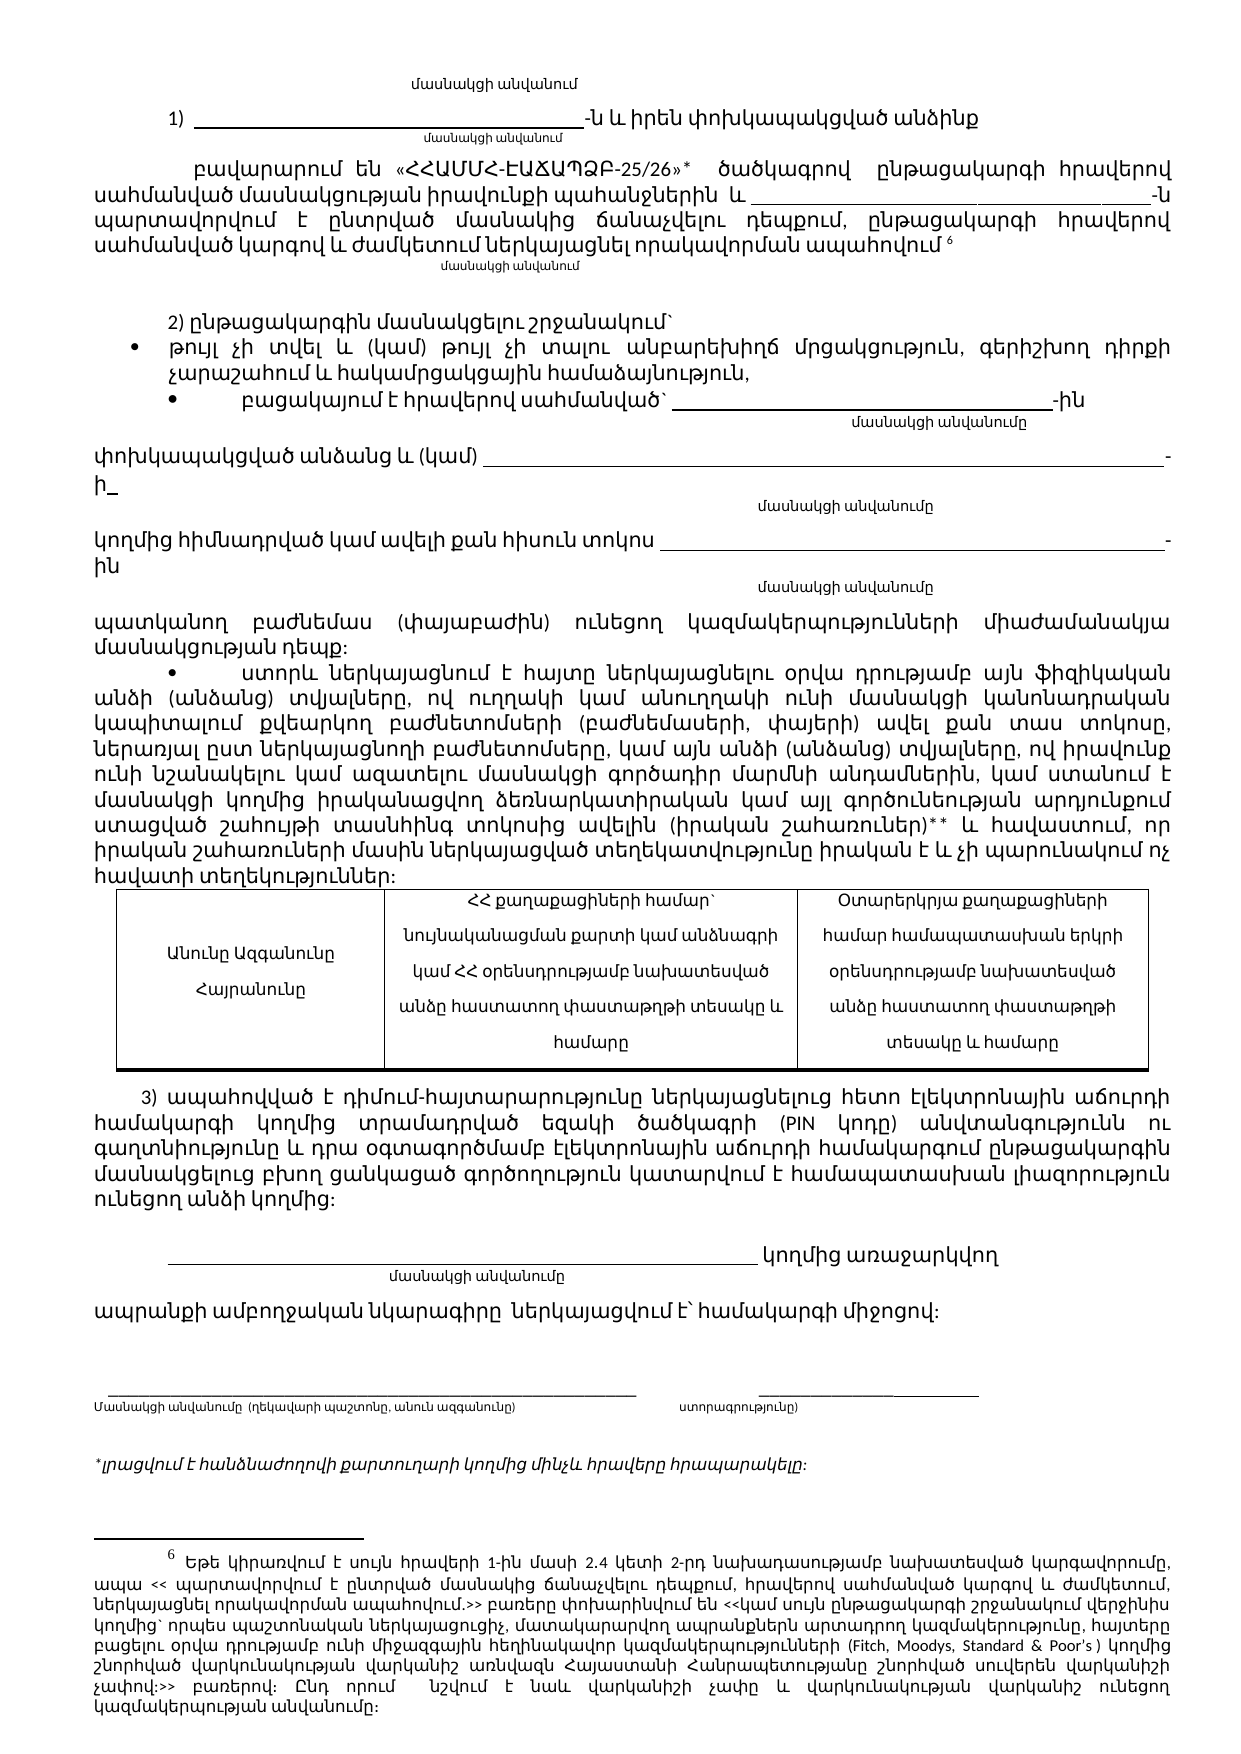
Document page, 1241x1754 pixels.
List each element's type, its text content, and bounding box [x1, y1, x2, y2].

table_header ՀՀ քաղաքացիների համար` նույնականացման քարտի կամ անձնագրի կամ ՀՀ օրենսդրությամբ նախատեսված անձը հաստատող փաստաթղթի տեսակը և համարը [385, 890, 797, 1068]
text կողմից առաջարկվող [94, 1242, 1171, 1268]
text ապրանքի ամբողջական նկարագիրը ներկայացվում է՝ համակարգի միջոցով: [94, 1298, 1171, 1323]
text պատկանող բաժնեմաս (փայաբաժին) ունեցող կազմակերպությունների միաժամանակյա մասնակցության դեպք: [94, 609, 1171, 660]
text կողմից հիմնադրված կամ ավելի քան հիսուն տոկոս -ին [94, 528, 1171, 578]
text *լրացվում է հանձնաժողովի քարտուղարի կողմից մինչև հրավերը հրապարակելը: [94, 1454, 1171, 1474]
text մասնակցի անվանում [94, 75, 1171, 106]
list բացակայում է հրավերով սահմանված` -ին [94, 385, 1171, 413]
text բավարարում են «ՀՀԱՄՄՀ-ԷԱՃԱՊՁԲ-25/26»* ծածկագրով ընթացակարգի հրավերով սահմանված մասնակցության իրավունքի պահանջներին և -ն պարտավորվում է ընտրված մասնակից ճանաչվելու դեպքում, ընթացակարգի հրավերով սահմանված կարգով և ժամկետում ներկայացնել որակավորման ապահովում [94, 156, 1171, 258]
text 2) ընթացակարգին մասնակցելու շրջանակում` [94, 309, 1171, 334]
text մասնակցի անվանումը [94, 497, 1171, 528]
text 1) -ն և իրեն փոխկապակցված անձինք [94, 106, 1171, 131]
text 3) ապահովված է դիմում-հայտարարությունը ներկայացնելուց հետո էլեկտրոնային աճուրդի համակարգի կողմից տրամադրված եզակի ծածկագրի (PIN կոդը) անվտանգությունն ու գաղտնիությունը և դրա օգտագործմամբ էլեկտրոնային աճուրդի համակարգում ընթացակարգին մասնակցելուց բխող ցանկացած գործողություն կատարվում է համապատասխան լիազորություն ունեցող անձի կողմից: [94, 1084, 1171, 1212]
table_header Անունը Ազգանունը Հայրանունը [117, 890, 384, 1068]
list թույլ չի տվել և (կամ) թույլ չի տալու անբարեխիղճ մրցակցություն, գերիշխող դիրքի չարաշահում և հակամրցակցային համաձայնություն, [131, 334, 1171, 385]
text ___________________________________________________ _____________ Մասնակցի անվանումը (ղեկավարի պաշտոնը, անուն ազգանունը) ստորագրությունը) [94, 1374, 1171, 1425]
list ստորև ներկայացնում է հայտը ներկայացնելու օրվա դրությամբ այն ֆիզիկական անձի (անձանց) տվյալները, ով ուղղակի կամ անուղղակի ունի մասնակցի կանոնադրական կապիտալում քվեարկող բաժնետոմսերի (բաժնեմասերի, փայերի) ավել քան տաս տոկոսը, ներառյալ ըստ ներկայացնողի բաժնետոմսերը, կամ այն անձի (անձանց) տվյալները, ով իրավունք ունի նշանակելու կամ ազատելու մասնակցի գործադիր մարմնի անդամներին, կամ ստանում է մասնակցի կողմից իրականացվող ձեռնարկատիրական կամ այլ գործունեության արդյունքում ստացված շահույթի տասնհինգ տոկոսից ավելին (իրական շահառուներ)** և հավաստում, որ իրական շահառուների մասին ներկայացված տեղեկատվությունը իրական է և չի պարունակում ոչ հավատի տեղեկություններ: [94, 660, 1171, 888]
text մասնակցի անվանումը [94, 578, 1171, 609]
text մասնակցի անվանում [94, 131, 1171, 156]
text մասնակցի անվանումը [94, 413, 1171, 444]
text փոխկապակցված անձանց և (կամ) -ի [94, 444, 1171, 497]
text մասնակցի անվանումը [94, 1268, 1171, 1298]
table_header Օտարերկրյա քաղաքացիների համար համապատասխան երկրի օրենսդրությամբ նախատեսված անձը հաստատող փաստաթղթի տեսակը և համարը [798, 890, 1148, 1068]
text մասնակցի անվանում [94, 258, 1171, 283]
